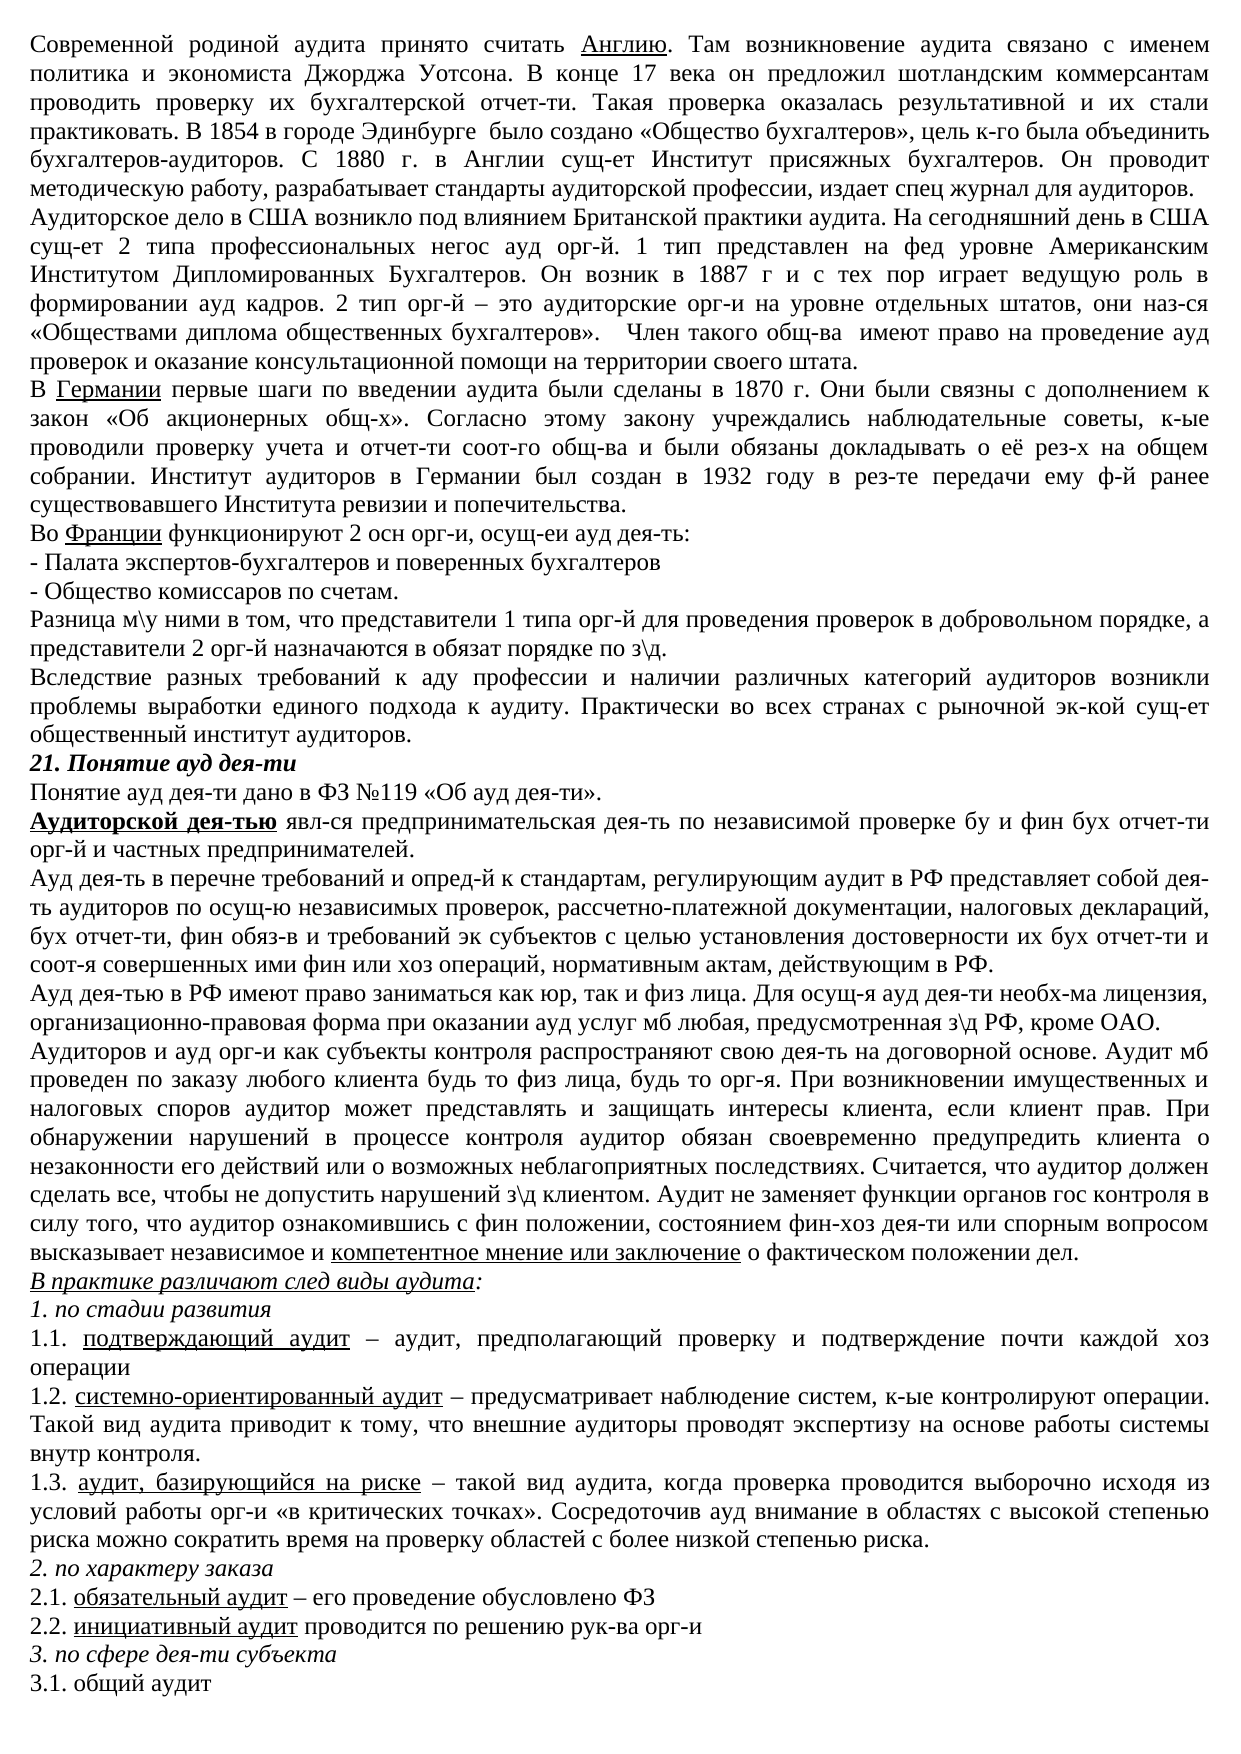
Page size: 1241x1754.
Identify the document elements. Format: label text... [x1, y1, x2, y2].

text Аудиторов и ауд орг-и как субъекты контроля распространяют свою дея-ть на договорной основе. Аудит мб проведен по заказу любого клиента будь то физ лица, будь то орг-я. При возникновении имущественных и налоговых споров аудитор может представлять и защищать интересы клиента, если клиент прав. При обнаружении нарушений в процессе контроля аудитор обязан своевременно предупредить клиента о незаконности его действий или о возможных неблагоприятных последствиях. Считается, что аудитор должен сделать все, чтобы не допустить нарушений з\д клиентом. Аудит не заменяет функции органов гос контроля в силу того, что аудитор ознакомившись с фин положении, состоянием фин-хоз дея-ти или спорным вопросом высказывает независимое и компетентное мнение или заключение о фактическом положении дел. [29, 1036, 1211, 1266]
text Вследствие разных требований к аду профессии и наличии различных категорий аудиторов возникли проблемы выработки единого подхода к аудиту. Практически во всех странах с рыночной эк-кой сущ-ет общественный институт аудиторов. [29, 662, 1211, 748]
text Разница м\у ними в том, что представители 1 типа орг-й для проведения проверок в добровольном порядке, а представители 2 орг-й назначаются в обязат порядке по з\д. [29, 604, 1211, 662]
text 1.1. подтверждающий аудит – аудит, предполагающий проверку и подтверждение почти каждой хоз операции [29, 1323, 1211, 1381]
text Во Франции функционируют 2 осн орг-и, осущ-еи ауд дея-ть: [29, 518, 1211, 547]
text - Общество комиссаров по счетам. [29, 576, 1211, 604]
text В Германии первые шаги по введении аудита были сделаны в 1870 г. Они были связны с дополнением к закон «Об акционерных общ-х». Согласно этому закону учреждались наблюдательные советы, к-ые проводили проверку учета и отчет-ти соот-го общ-ва и были обязаны докладывать о её рез-х на общем собрании. Институт аудиторов в Германии был создан в 1932 году в рез-те передачи ему ф-й ранее существовавшего Института ревизии и попечительства. [29, 374, 1211, 518]
text 2. по характеру заказа [29, 1553, 1211, 1582]
text 21. Понятие ауд дея-ти [29, 748, 1211, 777]
text 3.1. общий аудит [29, 1668, 1211, 1697]
text Аудиторской дея-тью явл-ся предпринимательская дея-ть по независимой проверке бу и фин бух отчет-ти орг-й и частных предпринимателей. [29, 806, 1211, 863]
text Аудиторское дело в США возникло под влиянием Британской практики аудита. На сегодняшний день в США сущ-ет 2 типа профессиональных негос ауд орг-й. 1 тип представлен на фед уровне Американским Институтом Дипломированных Бухгалтеров. Он возник в 1887 г и с тех пор играет ведущую роль в формировании ауд кадров. 2 тип орг-й – это аудиторские орг-и на уровне отдельных штатов, они наз-ся «Обществами диплома общественных бухгалтеров». Член такого общ-ва имеют право на проведение ауд проверок и оказание консультационной помощи на территории своего штата. [29, 202, 1211, 374]
text 2.1. обязательный аудит – его проведение обусловлено ФЗ [29, 1582, 1211, 1611]
text - Палата экспертов-бухгалтеров и поверенных бухгалтеров [29, 547, 1211, 576]
text Ауд дея-ть в перечне требований и опред-й к стандартам, регулирующим аудит в РФ представляет собой дея-ть аудиторов по осущ-ю независимых проверок, рассчетно-платежной документации, налоговых деклараций, бух отчет-ти, фин обяз-в и требований эк субъектов с целью установления достоверности их бух отчет-ти и соот-я совершенных ими фин или хоз операций, нормативным актам, действующим в РФ. [29, 863, 1211, 978]
text 2.2. инициативный аудит проводится по решению рук-ва орг-и [29, 1611, 1211, 1639]
text 1.2. системно-ориентированный аудит – предусматривает наблюдение систем, к-ые контролируют операции. Такой вид аудита приводит к тому, что внешние аудиторы проводят экспертизу на основе работы системы внутр контроля. [29, 1381, 1211, 1467]
text Современной родиной аудита принято считать Англию. Там возникновение аудита связано с именем политика и экономиста Джорджа Уотсона. В конце 17 века он предложил шотландским коммерсантам проводить проверку их бухгалтерской отчет-ти. Такая проверка оказалась результативной и их стали практиковать. В 1854 в городе Эдинбурге было создано «Общество бухгалтеров», цель к-го была объединить бухгалтеров-аудиторов. С 1880 г. в Англии сущ-ет Институт присяжных бухгалтеров. Он проводит методическую работу, разрабатывает стандарты аудиторской профессии, издает спец журнал для аудиторов. [29, 29, 1211, 202]
text 3. по сфере дея-ти субъекта [29, 1639, 1211, 1668]
text 1. по стадии развития [29, 1294, 1211, 1323]
text 1.3. аудит, базирующийся на риске – такой вид аудита, когда проверка проводится выборочно исходя из условий работы орг-и «в критических точках». Сосредоточив ауд внимание в областях с высокой степенью риска можно сократить время на проверку областей с более низкой степенью риска. [29, 1467, 1211, 1553]
text Ауд дея-тью в РФ имеют право заниматься как юр, так и физ лица. Для осущ-я ауд дея-ти необх-ма лицензия, организационно-правовая форма при оказании ауд услуг мб любая, предусмотренная з\д РФ, кроме ОАО. [29, 978, 1211, 1036]
text Понятие ауд дея-ти дано в ФЗ №119 «Об ауд дея-ти». [29, 777, 1211, 806]
text В практике различают след виды аудита: [29, 1266, 1211, 1294]
